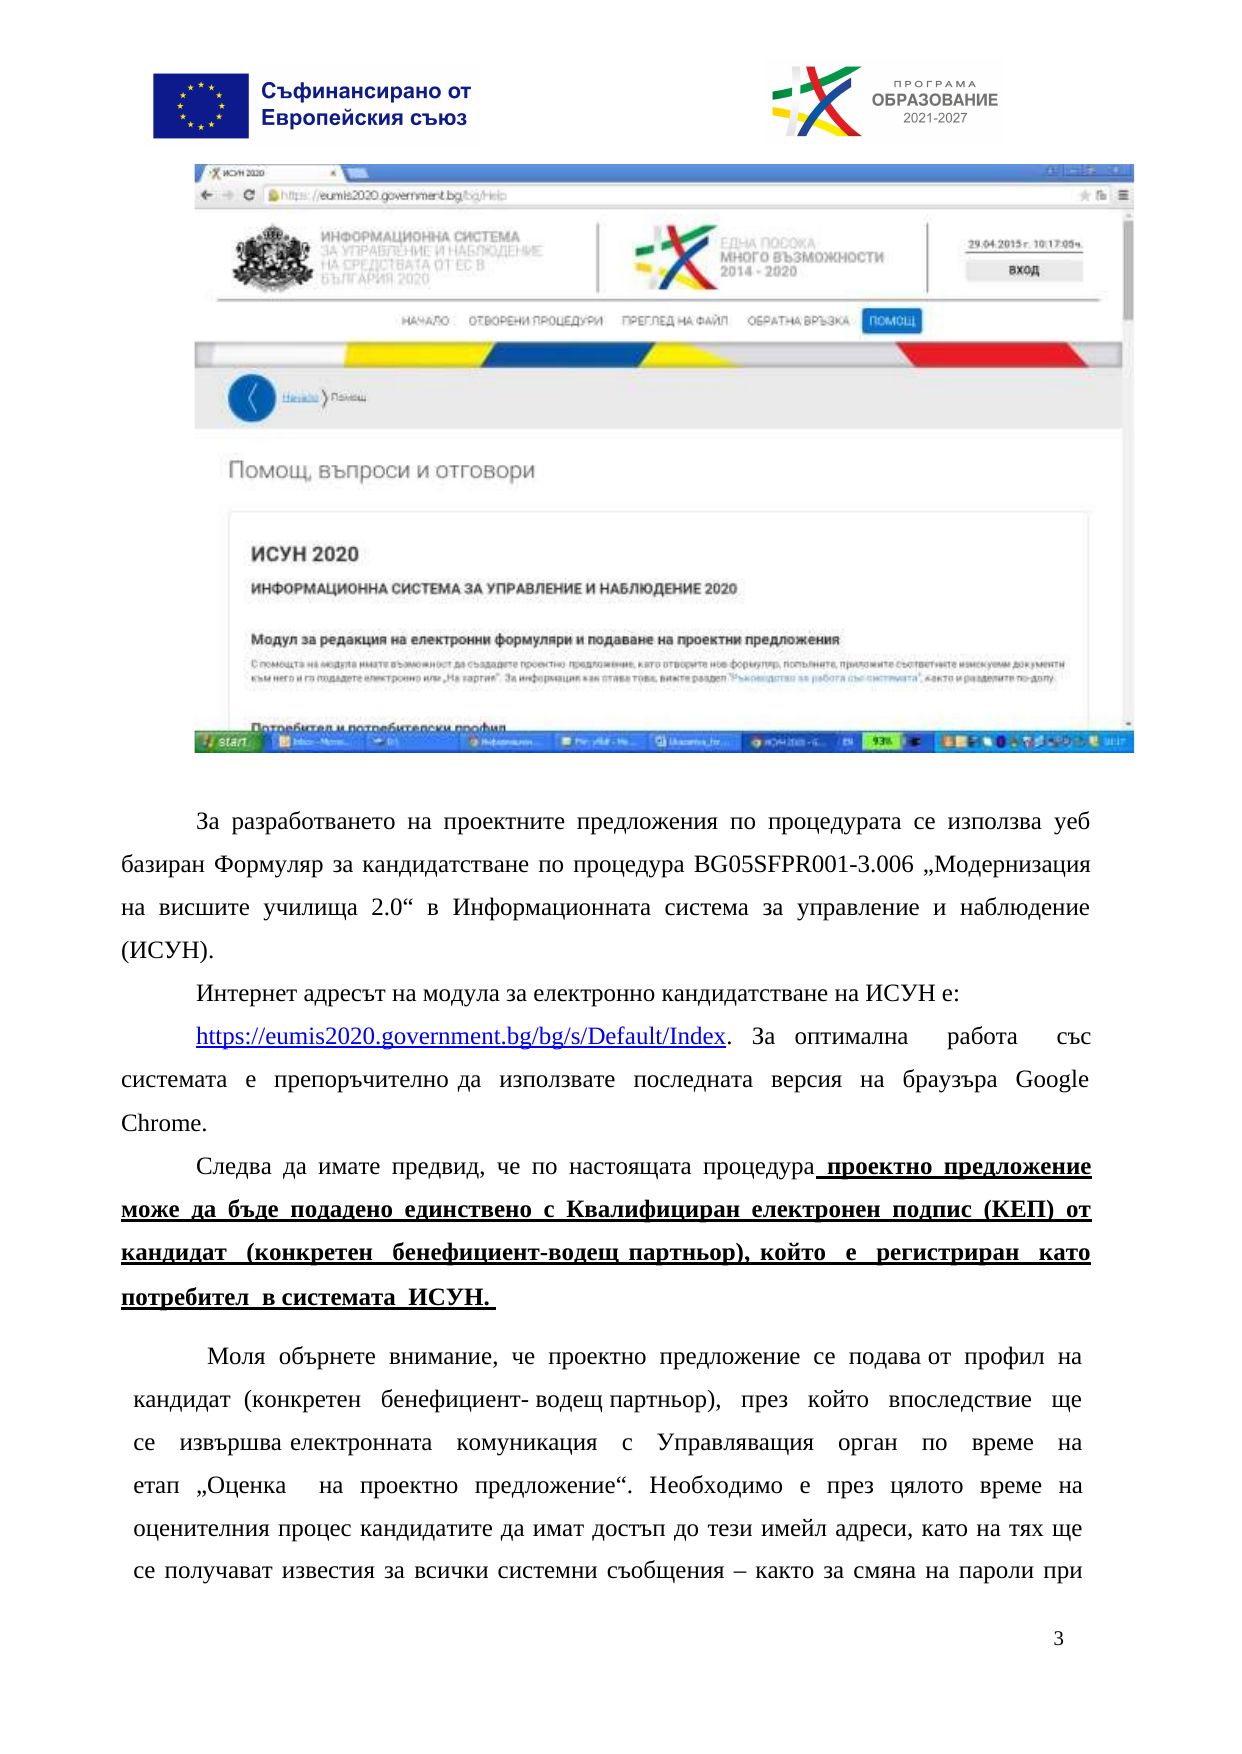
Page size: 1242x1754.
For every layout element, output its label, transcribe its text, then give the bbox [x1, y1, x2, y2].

text За разработването на проектните предложения по процедурата се използва уеб базиран Формуляр за кандидатстване по процедура BG05SFPR001-3.006 „Модернизация на висшите училища 2.0“ в Информационната система за управление и наблюдение (ИСУН). [121, 806, 1092, 964]
picture [144, 64, 479, 147]
text Интернет адресът на модула за електронно кандидатстване на ИСУН е: [121, 978, 1092, 1007]
picture [194, 164, 1135, 753]
text Следва да имате предвид, че по настоящата процедура проектно предложение може да бъде подадено единствено с Квалифициран електронен подпис (КЕП) от кандидат (конкретен бенефициент-водещ партньор), който е регистриран като потребител в системата ИСУН. [121, 1151, 1092, 1219]
text Следва да имате предвид, че по настоящата процедура проектно предложение може да бъде подадено единствено с Квалифициран електронен подпис (КЕП) от кандидат (конкретен бенефициент-водещ партньор), който е регистриран като потребител в системата ИСУН. [121, 1222, 1092, 1311]
text https://eumis2020.government.bg/bg/s/Default/Index. За оптимална работа със системата е препоръчително да използвате последната версия на браузъра Google Chrome. [121, 1021, 1092, 1136]
picture [762, 58, 1004, 143]
